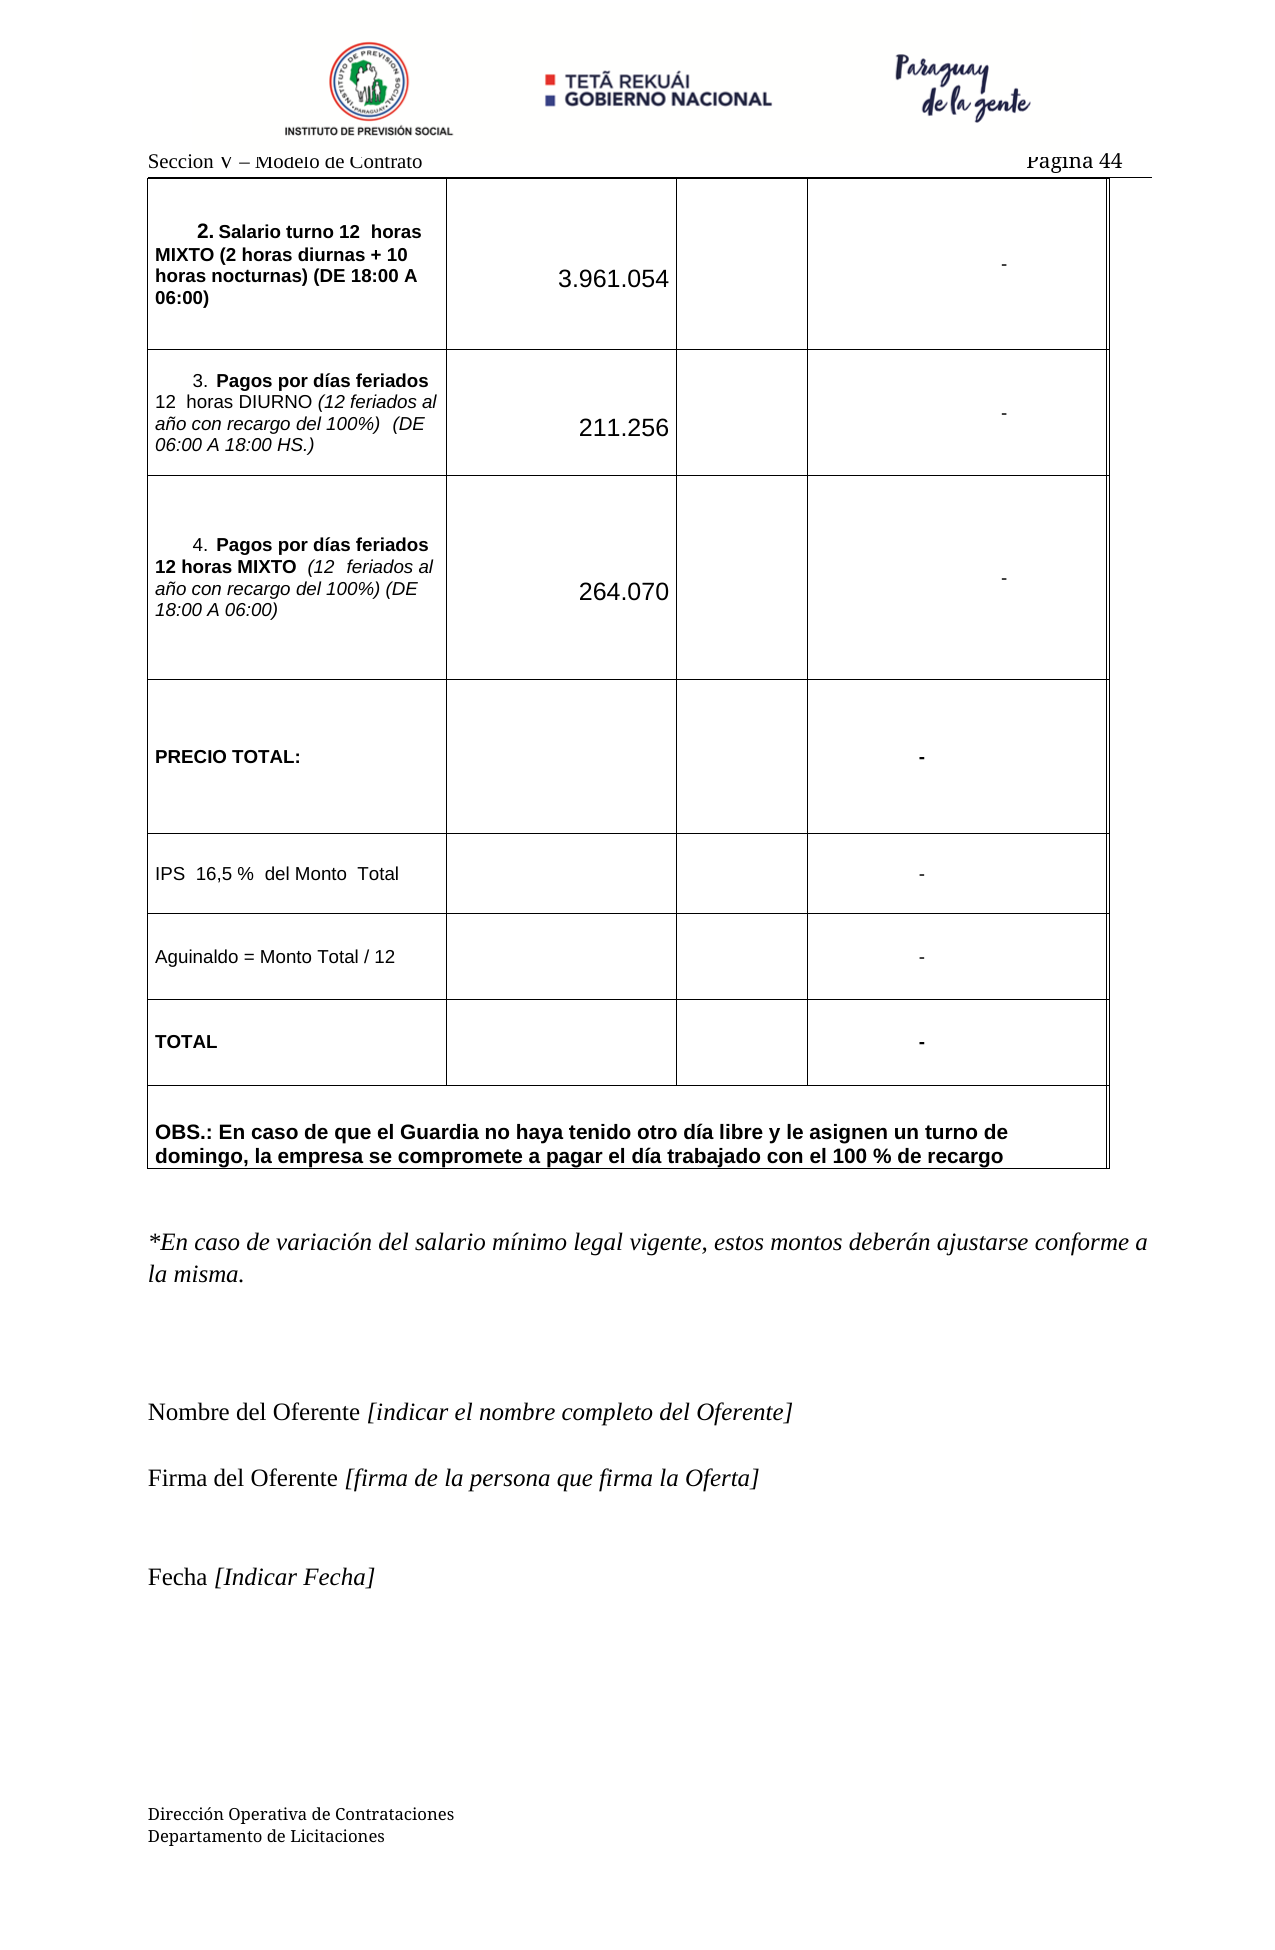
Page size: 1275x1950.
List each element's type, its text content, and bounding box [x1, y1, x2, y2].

table_cell [677, 834, 807, 913]
table_cell - [808, 680, 1106, 833]
table_cell Aguinaldo = Monto Total / 12 [148, 914, 446, 999]
table_cell - [808, 350, 1106, 475]
text *En caso de variación del salario mínimo legal vigente, estos montos deberán ajustarse conforme a la misma. [148, 1227, 1152, 1288]
table_cell [677, 350, 807, 475]
table_cell - [808, 1000, 1106, 1084]
text Nombre del Oferente [indicar el nombre completo del Oferente] [148, 1397, 1152, 1426]
table_cell - [808, 914, 1106, 999]
table_cell [677, 680, 807, 833]
table_cell IPS 16,5 % del Monto Total [148, 834, 446, 913]
table_cell [677, 179, 807, 349]
table_cell 2. Salario turno 12 horas MIXTO (2 horas diurnas + 10 horas nocturnas) (DE 18:00 A 06:00) [148, 179, 446, 349]
table_cell [677, 1000, 807, 1084]
table_cell 3.961.054 [447, 179, 676, 349]
text Fecha [Indicar Fecha] [148, 1562, 1152, 1591]
table_cell TOTAL [148, 1000, 446, 1084]
table_cell - [808, 476, 1106, 678]
table_cell 3. Pagos por días feriados 12 horas DIURNO (12 feriados al año con recargo del 100%) (DE 06:00 A 18:00 HS.) [148, 350, 446, 475]
table_cell OBS.: En caso de que el Guardia no haya tenido otro día libre y le asignen un turno de domingo, la empresa se compromete a pagar el día trabajado con el 100 % de recargo [148, 1086, 1106, 1168]
table_cell [447, 914, 676, 999]
table_cell [447, 834, 676, 913]
table_cell PRECIO TOTAL: [148, 680, 446, 833]
table_cell [677, 914, 807, 999]
table_cell [447, 680, 676, 833]
table_cell 211.256 [447, 350, 676, 475]
table_cell 4. Pagos por días feriados 12 horas MIXTO (12 feriados al año con recargo del 100%) (DE 18:00 A 06:00) [148, 476, 446, 678]
table_cell - [808, 179, 1106, 349]
table_cell [677, 476, 807, 678]
table_cell [447, 1000, 676, 1084]
text Firma del Oferente [firma de la persona que firma la Oferta] [148, 1463, 1152, 1492]
table_cell - [808, 834, 1106, 913]
table_cell 264.070 [447, 476, 676, 678]
picture [190, 3, 1082, 157]
